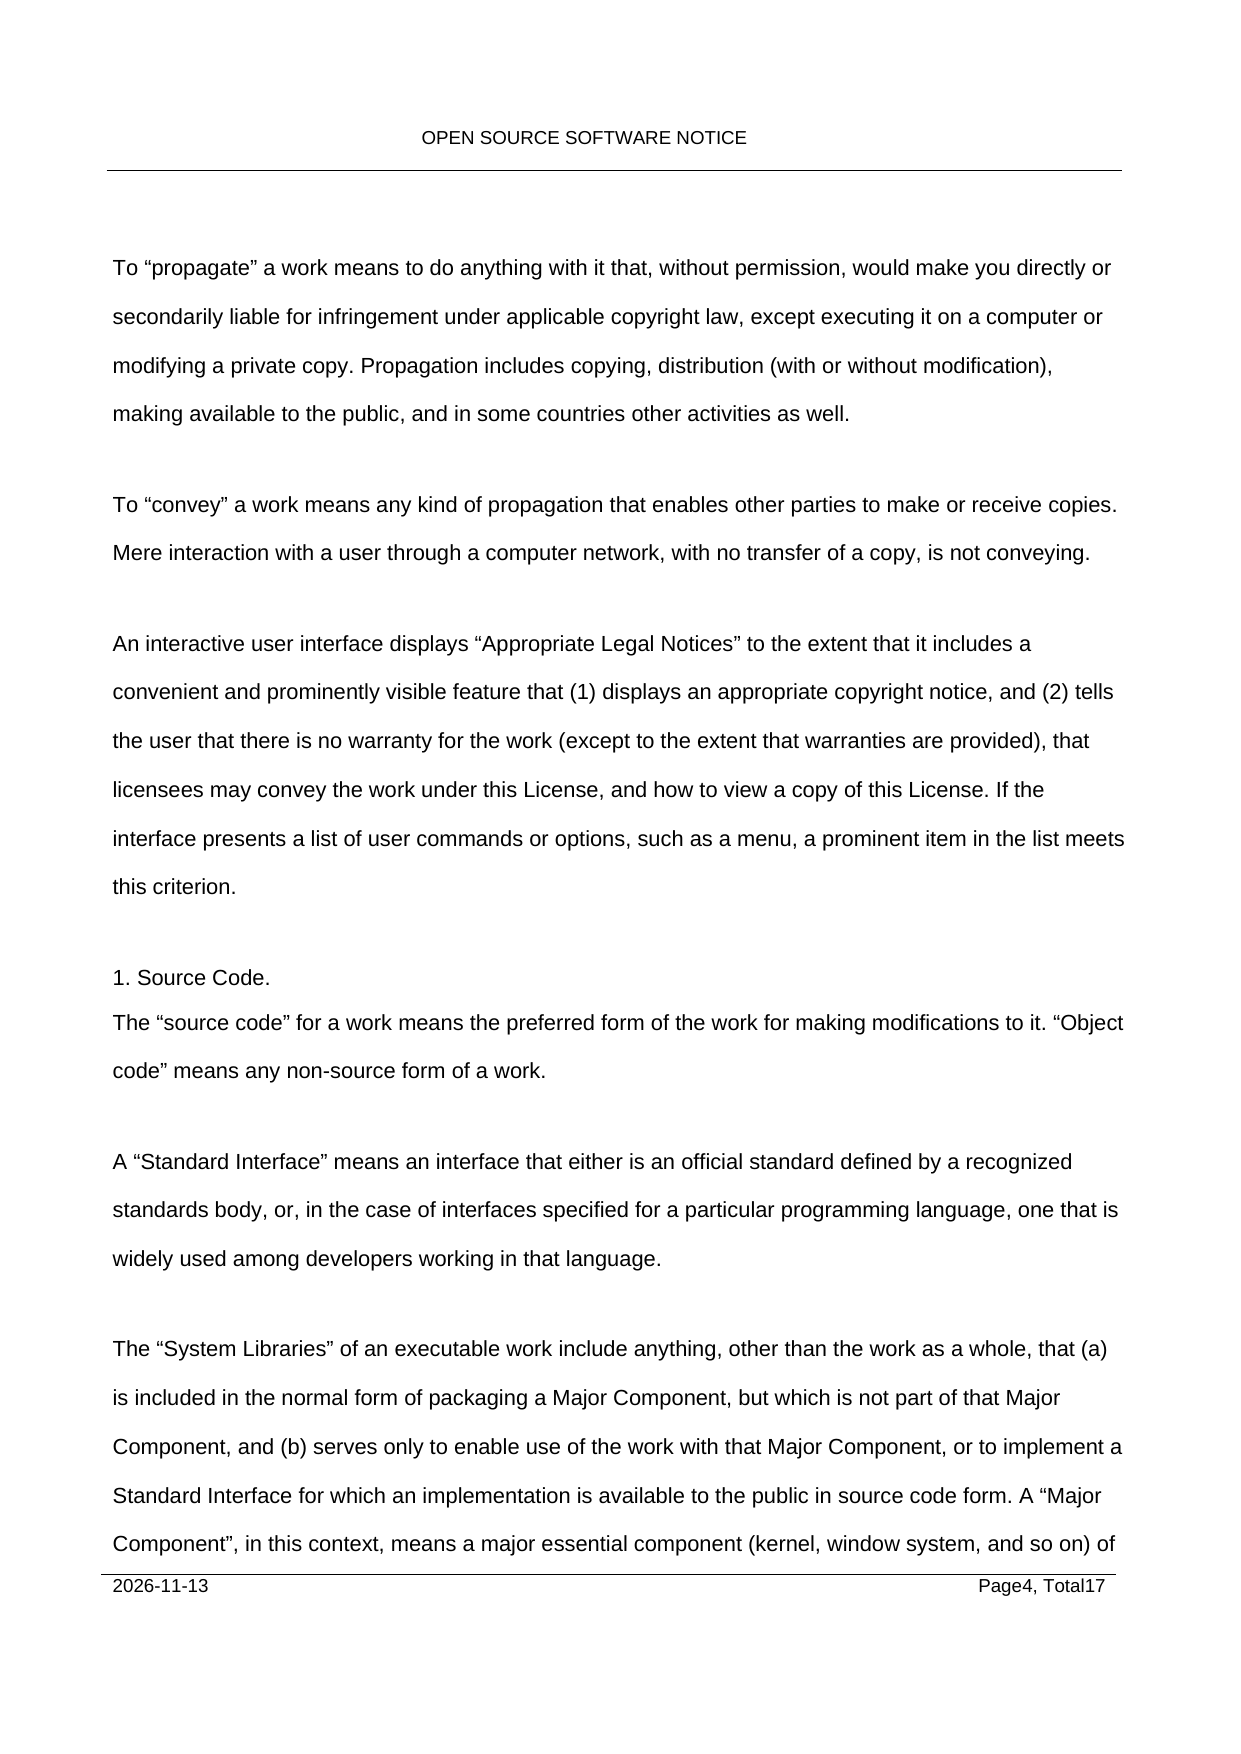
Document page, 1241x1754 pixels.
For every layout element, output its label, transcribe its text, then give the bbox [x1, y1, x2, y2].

text 1. Source Code. [112, 961, 1128, 993]
text To “convey” a work means any kind of propagation that enables other parties to make or receive copies. Mere interaction with a user through a computer network, with no transfer of a copy, is not conveying. [112, 488, 1128, 569]
text To “propagate” a work means to do anything with it that, without permission, would make you directly or secondarily liable for infringement under applicable copyright law, except executing it on a computer or modifying a private copy. Propagation includes copying, distribution (with or without modification), making available to the public, and in some countries other activities as well. [112, 251, 1128, 430]
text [112, 1333, 1128, 1560]
text A “Standard Interface” means an interface that either is an official standard defined by a recognized standards body, or, in the case of interfaces specified for a particular programming language, one that is widely used among developers working in that language. [112, 1145, 1128, 1275]
text The “source code” for a work means the preferred form of the work for making modifications to it. “Object code” means any non-source form of a work. [112, 1006, 1128, 1087]
text An interactive user interface displays “Appropriate Legal Notices” to the extent that it includes a convenient and prominently visible feature that (1) displays an appropriate copyright notice, and (2) tells the user that there is no warranty for the work (except to the extent that warranties are provided), that licensees may convey the work under this License, and how to view a copy of this License. If the interface presents a list of user commands or options, such as a menu, a prominent item in the list meets this criterion. [112, 627, 1128, 903]
